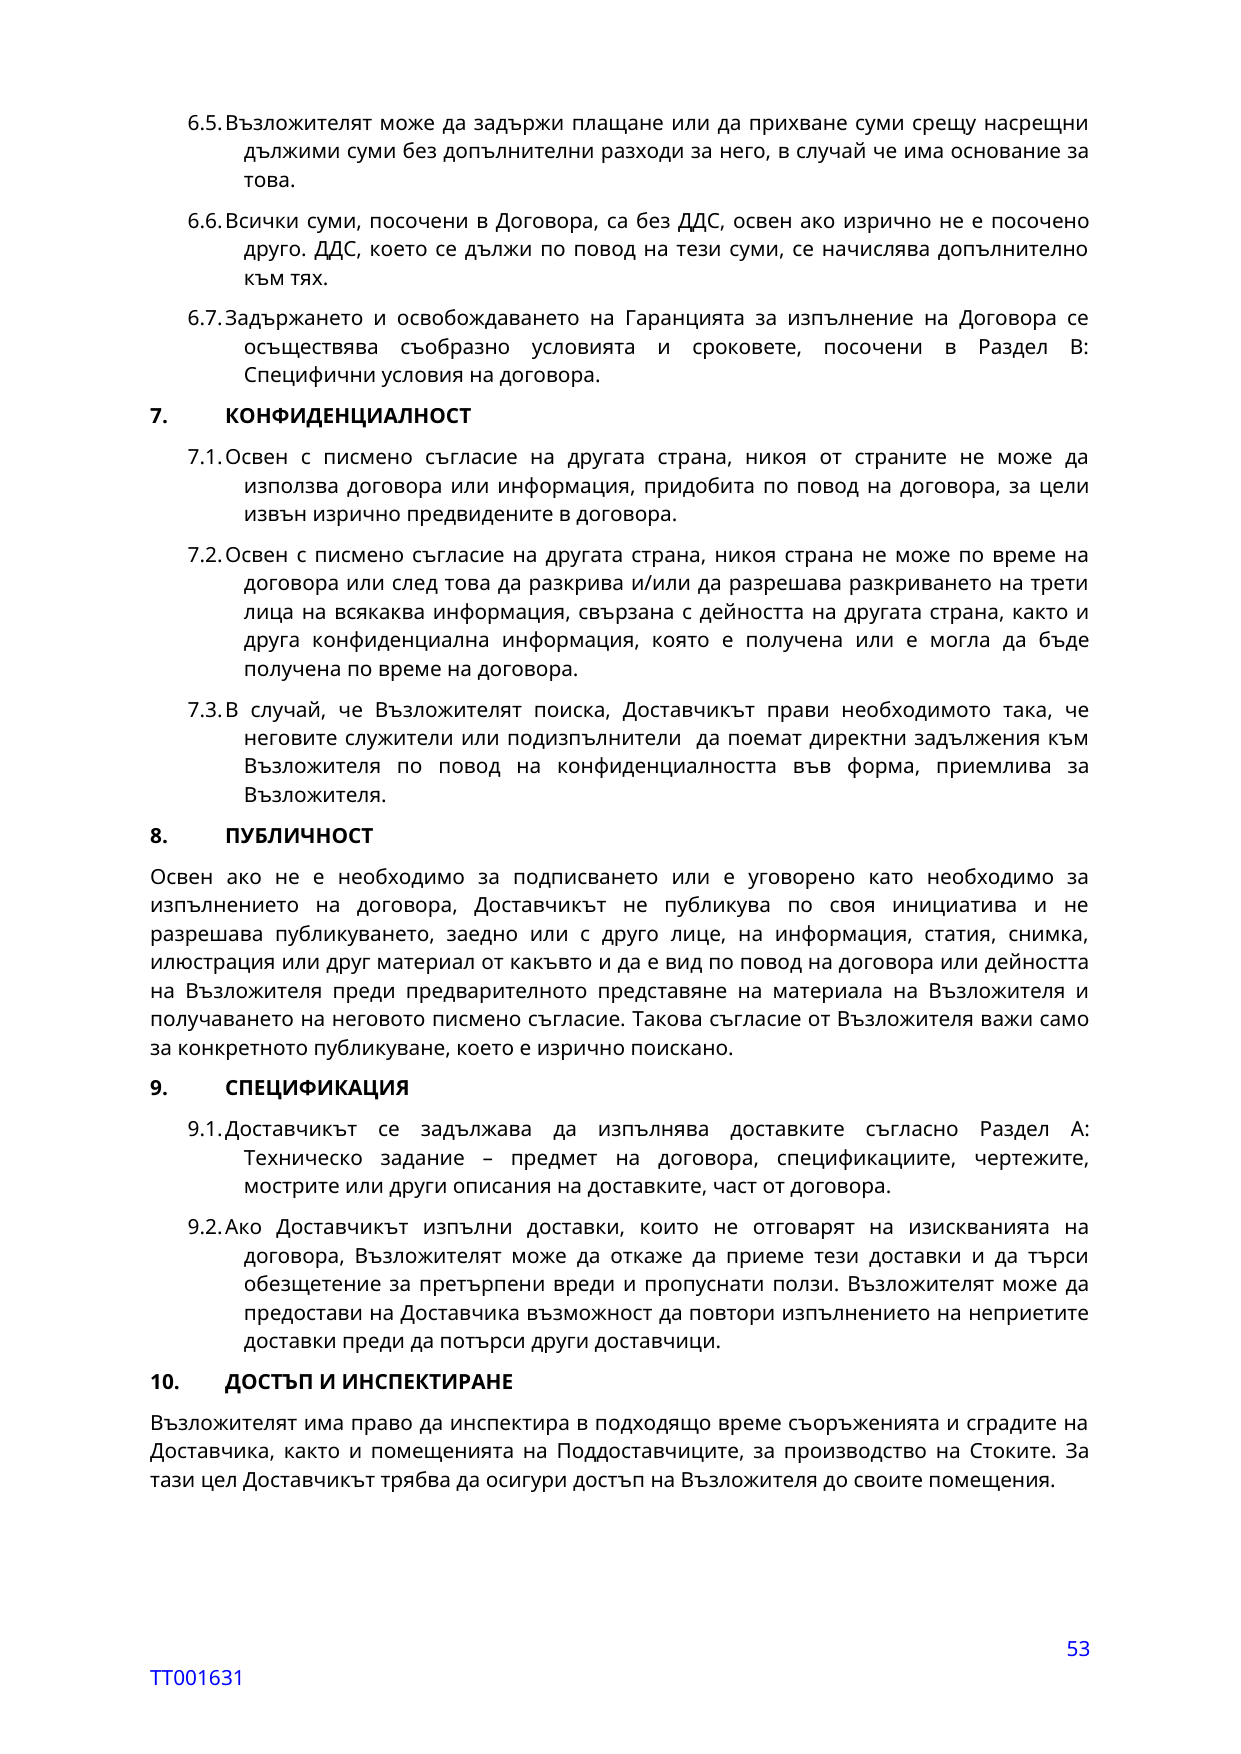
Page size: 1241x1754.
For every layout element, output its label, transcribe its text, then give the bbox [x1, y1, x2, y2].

list Всички суми, посочени в Договора, са без ДДС, освен ако изрично не е посочено друго. ДДС, което се дължи по повод на тези суми, се начислява допълнително към тях. [187, 206, 1090, 291]
text Освен ако не е необходимо за подписването или е уговорено като необходимо за изпълнението на договора, Доставчикът не публикува по своя инициатива и не разрешава публикуването, заедно или с друго лице, на информация, статия, снимка, илюстрация или друг материал от какъвто и да е вид по повод на договора или дейността на Възложителя преди предварителното представяне на материала на Възложителя и получаването на неговото писмено съгласие. Такова съгласие от Възложителя важи само за конкретното публикуване, което е изрично поискано. [150, 862, 1090, 1061]
list ДОСТЪП И ИНСПЕКТИРАНЕ [150, 1367, 1090, 1395]
list Задържането и освобождаването на Гаранцията за изпълнение на Договора се осъществява съобразно условията и сроковете, посочени в Раздел В: Специфични условия на договора. [187, 303, 1090, 389]
list Ако Доставчикът изпълни доставки, които не отговарят на изискванията на договора, Възложителят може да откаже да приеме тези доставки и да търси обезщетение за претърпени вреди и пропуснати ползи. Възложителят може да предостави на Доставчика възможност да повтори изпълнението на неприетите доставки преди да потърси други доставчици. [187, 1212, 1090, 1354]
list Възложителят може да задържи плащане или да прихване суми срещу насрещни дължими суми без допълнителни разходи за него, в случай че има основание за това. [187, 108, 1090, 193]
list В случай, че Възложителят поиска, Доставчикът прави необходимото така, че неговите служители или подизпълнители да поемат директни задължения към Възложителя по повод на конфиденциалността във форма, приемлива за Възложителя. [187, 695, 1090, 808]
list Освен с писмено съгласие на другата страна, никоя от страните не може да използва договора или информация, придобита по повод на договора, за цели извън изрично предвидените в договора. [187, 442, 1090, 528]
text Възложителят има право да инспектира в подходящо време съоръженията и сградите на Доставчика, както и помещенията на Поддоставчиците, за производство на Стоките. За тази цел Доставчикът трябва да осигури достъп на Възложителя до своите помещения. [150, 1408, 1090, 1493]
list КОНФИДЕНЦИАЛНОСТ [150, 401, 1090, 430]
list Доставчикът се задължава да изпълнява доставките съгласно Раздел А: Техническо задание – предмет на договора, спецификациите, чертежите, мострите или други описания на доставките, част от договора. [187, 1114, 1090, 1200]
list СПЕЦИФИКАЦИЯ [150, 1073, 1090, 1102]
list Освен с писмено съгласие на другата страна, никоя страна не може по време на договора или след това да разкрива и/или да разрешава разкриването на трети лица на всякаква информация, свързана с дейността на другата страна, както и друга конфиденциална информация, която е получена или е могла да бъде получена по време на договора. [187, 540, 1090, 682]
list ПУБЛИЧНОСТ [150, 821, 1090, 849]
